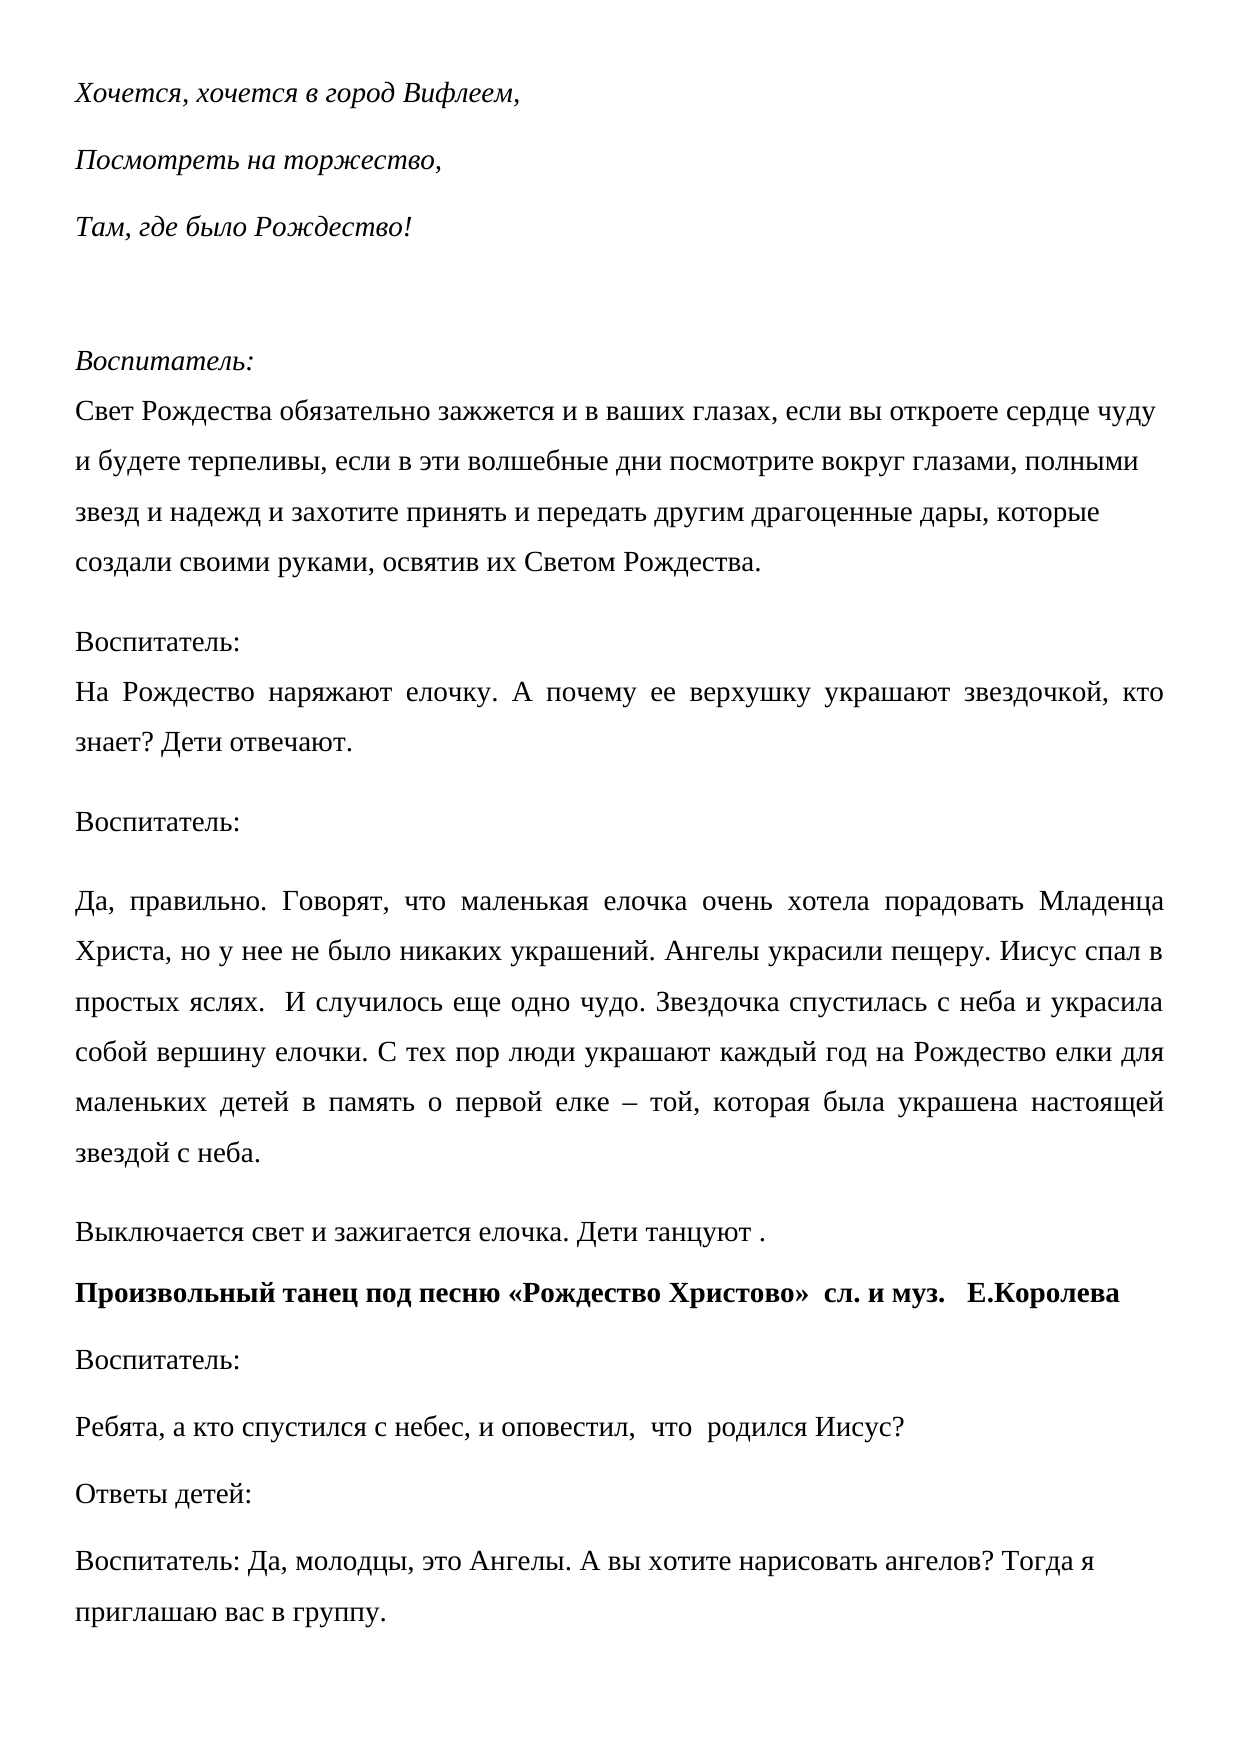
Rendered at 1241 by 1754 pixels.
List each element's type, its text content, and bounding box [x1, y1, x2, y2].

text Ребята, а кто спустился с небес, и оповестил, что родился Иисус? [75, 1409, 1128, 1443]
text Воспитатель: [75, 1342, 1128, 1376]
text Воспитатель: Да, молодцы, это Ангелы. А вы хотите нарисовать ангелов? Тогда я приглашаю вас в группу. [75, 1543, 1128, 1627]
text Там, где было Рождество! [75, 209, 1165, 242]
text Да, правильно. Говорят, что маленькая елочка очень хотела порадовать Младенца Христа, но у нее не было никаких украшений. Ангелы украсили пещеру. Иисус спал в простых яслях. И случилось еще одно чудо. Звездочка спустилась с неба и украсила собой вершину елочки. С тех пор люди украшают каждый год на Рождество елки для маленьких детей в память о первой елке – той, которая была украшена настоящей звездой с неба. [75, 883, 1165, 1168]
text Произвольный танец под песню «Рождество Христово» сл. и муз. Е.Королева [75, 1276, 1128, 1309]
text Посмотреть на торжество, [75, 142, 1165, 176]
text Хочется, хочется в город Вифлеем, [75, 75, 1165, 108]
text Ответы детей: [75, 1476, 1128, 1510]
text Воспитатель: Свет Рождества обязательно зажжется и в ваших глазах, если вы откроете сердце чуду и будете терпеливы, если в эти волшебные дни посмотрите вокруг глазами, полными звезд и надежд и захотите принять и передать другим драгоценные дары, которые создали своими руками, освятив их Светом Рождества. [75, 343, 1165, 578]
text Выключается свет и зажигается елочка. Дети танцуют . [75, 1214, 1165, 1248]
text Воспитатель: На Рождество наряжают елочку. А почему ее верхушку украшают звездочкой, кто знает? Дети отвечают. [75, 624, 1165, 758]
text Воспитатель: [75, 804, 1165, 837]
